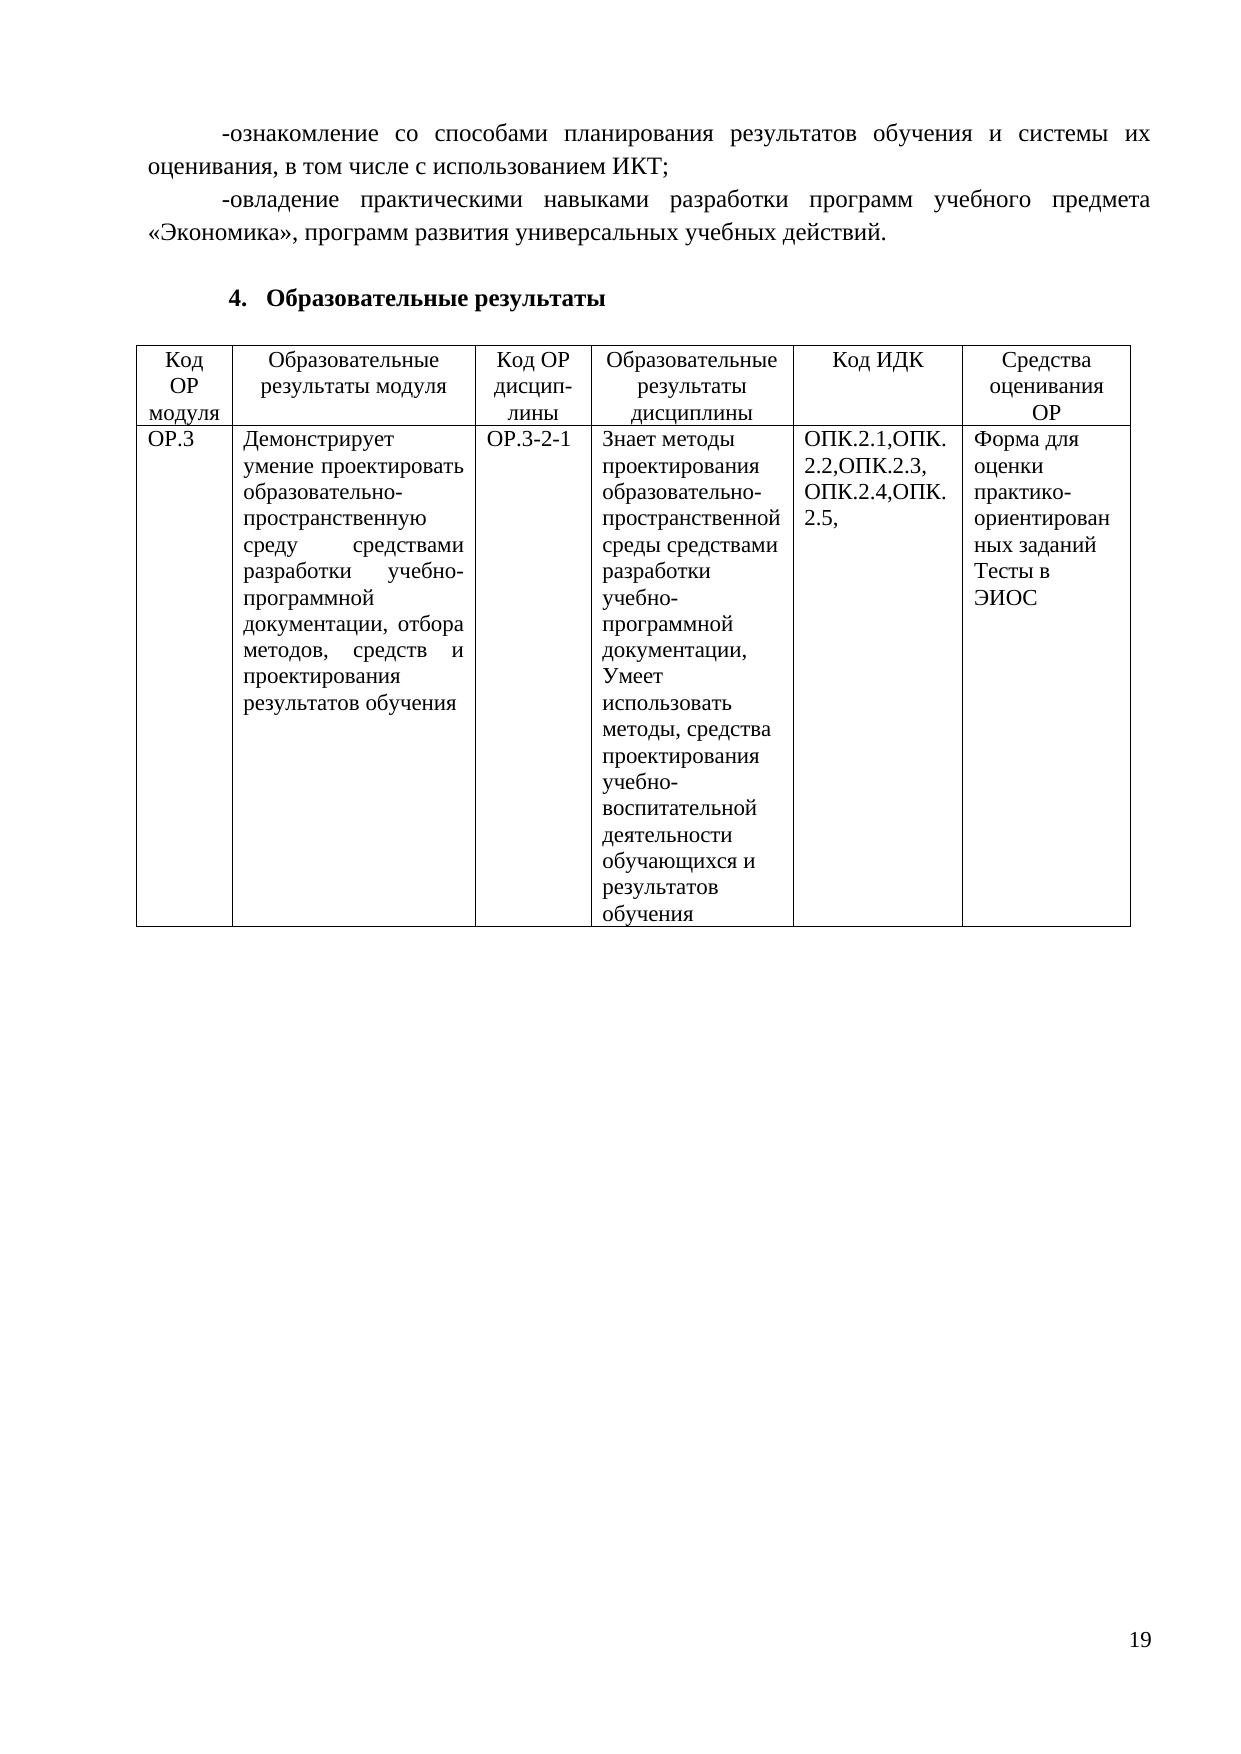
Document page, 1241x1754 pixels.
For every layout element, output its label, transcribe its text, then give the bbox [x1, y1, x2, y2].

table_header Код ИДК [794, 346, 962, 425]
table_header Код ОР дисцип-лины [476, 346, 591, 425]
table_header Код ОР модуля [137, 346, 232, 425]
table_cell Демонстрирует умение проектировать образовательно-пространственную среду средствами разработки учебно-программной документации, отбора методов, средств и проектирования результатов обучения [233, 426, 475, 926]
table_cell Форма для оценки практико-ориентированных заданий Тесты в ЭИОС [963, 426, 1130, 926]
list Образовательные результаты [228, 283, 1152, 312]
text -овладение практическими навыками разработки программ учебного предмета «Экономика», программ развития универсальных учебных действий. [148, 184, 1152, 246]
table_header Средства оценивания ОР [963, 346, 1130, 425]
table_header Образовательные результаты дисциплины [592, 346, 793, 425]
table_cell Знает методы проектирования образовательно-пространственной среды средствами разработки учебно-программной документации, Умеет использовать методы, средства проектирования учебно-воспитательной деятельности обучающихся и результатов обучения [592, 426, 793, 926]
table_cell ОПК.2.1,ОПК.2.2,ОПК.2.3, ОПК.2.4,ОПК.2.5, [794, 426, 962, 926]
table_cell ОР.3-2-1 [476, 426, 591, 926]
table_cell ОР.3 [137, 426, 232, 926]
text -ознакомление со способами планирования результатов обучения и системы их оценивания, в том числе с использованием ИКТ; [148, 118, 1152, 180]
table_header Образовательные результаты модуля [233, 346, 475, 425]
